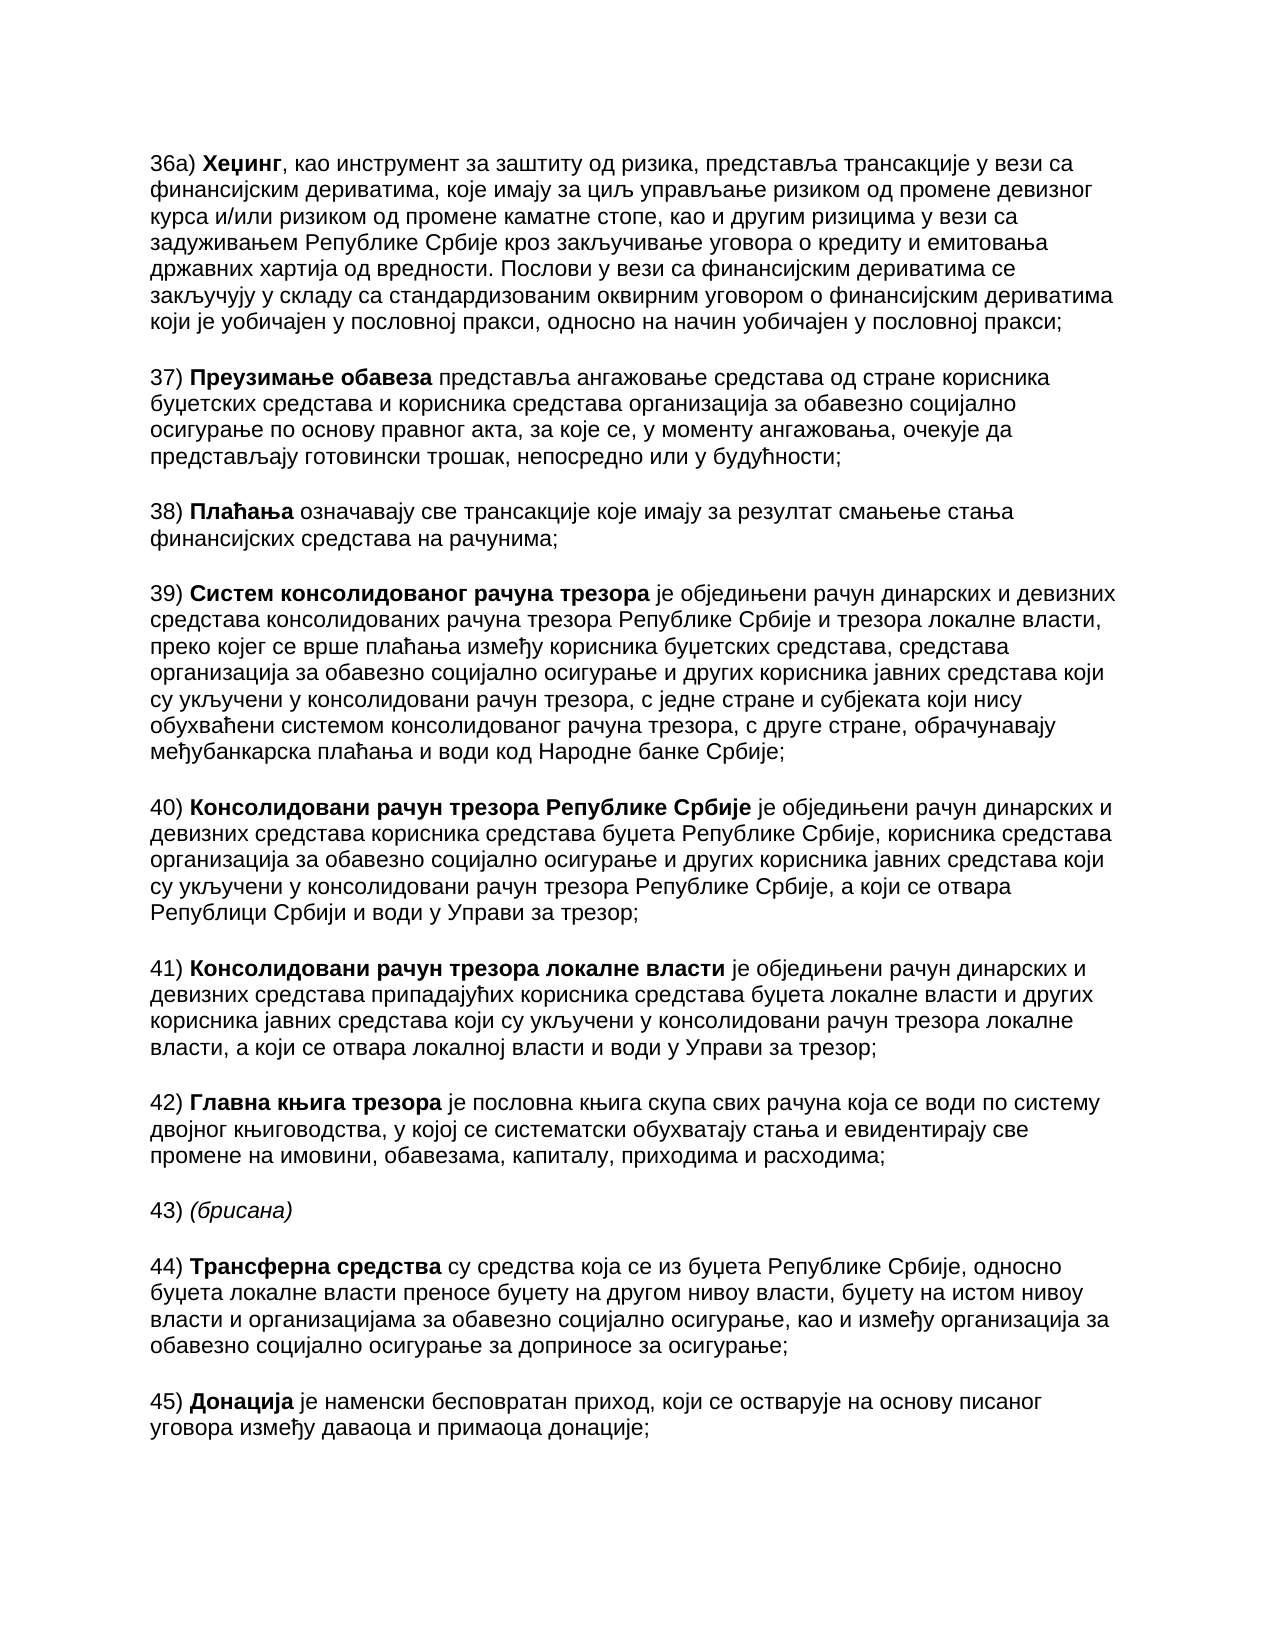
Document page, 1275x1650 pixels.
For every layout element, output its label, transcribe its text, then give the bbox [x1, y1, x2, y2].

text 36а) Хеџинг, као инструмент за заштиту од ризика, представља трансакције у вези са финансијским дериватима, које имају за циљ управљање ризиком од промене девизног курса и/или ризиком од промене каматне стопе, као и другим ризицима у вези са задуживањем Републике Србије кроз закључивање уговора о кредиту и емитовања државних хартија од вредности. Послови у вези са финансијским дериватима се закључују у складу са стандардизованим оквирним уговором о финансијским дериватима који је уобичајен у пословној пракси, односно на начин уобичајен у пословној пракси; [150, 150, 1125, 334]
text 41) Консолидовани рачун трезора локалне власти је обједињени рачун динарских и девизних средстава припадајућих корисника средстава буџета локалне власти и других корисника јавних средстава који су укључени у консолидовани рачун трезора локалне власти, а који се отвара локалној власти и води у Управи за трезор; [150, 955, 1125, 1060]
text 40) Консолидовани рачун трезора Републике Србије је обједињени рачун динарских и девизних средстава корисника средстава буџета Републике Србије, корисника средстава организација за обавезно социјално осигурање и других корисника јавних средстава који су укључени у консолидовани рачун трезора Републике Србије, а који се отвара Републици Србији и води у Управи за трезор; [150, 794, 1125, 926]
text 37) Преузимање обавеза представља ангажовање средстава од стране корисника буџетских средстава и корисника средстава организација за обавезно социјално осигурање по основу правног акта, за које се, у моменту ангажовања, очекује да представљају готовински трошак, непосредно или у будућности; [150, 364, 1125, 469]
text 39) Систем консолидованог рачуна трезора је обједињени рачун динарских и девизних средстава консолидованих рачуна трезора Републике Србије и трезора локалне власти, преко којег се врше плаћања између корисника буџетских средстава, средстава организација за обавезно социјално осигурање и других корисника јавних средстава који су укључени у консолидовани рачун трезора, с једне стране и субјеката који нису обухваћени системом консолидованог рачуна трезора, с друге стране, обрачунавају међубанкарска плаћања и води код Народне банке Србије; [150, 580, 1125, 764]
text 43) (брисана) [150, 1197, 1125, 1224]
text 38) Плаћања означавају све трансакције које имају за резултат смањење стања финансијских средстава на рачунима; [150, 498, 1125, 551]
text 45) Донација је наменски бесповратан приход, који се остварује на основу писаног уговора између даваоца и примаоца донације; [150, 1388, 1125, 1440]
text 42) Главна књига трезора је пословна књига скупа свих рачуна која се води по систему двојног књиговодства, у којој се систематски обухватају стања и евидентирају све промене на имовини, обавезама, капиталу, приходима и расходима; [150, 1089, 1125, 1168]
text 44) Трансферна средства су средства која се из буџета Републике Србије, односно буџета локалне власти преносе буџету на другом нивоу власти, буџету на истом нивоу власти и организацијама за обавезно социјално осигурање, као и између организација за обавезно социјално осигурање за доприносе за осигурање; [150, 1253, 1125, 1358]
